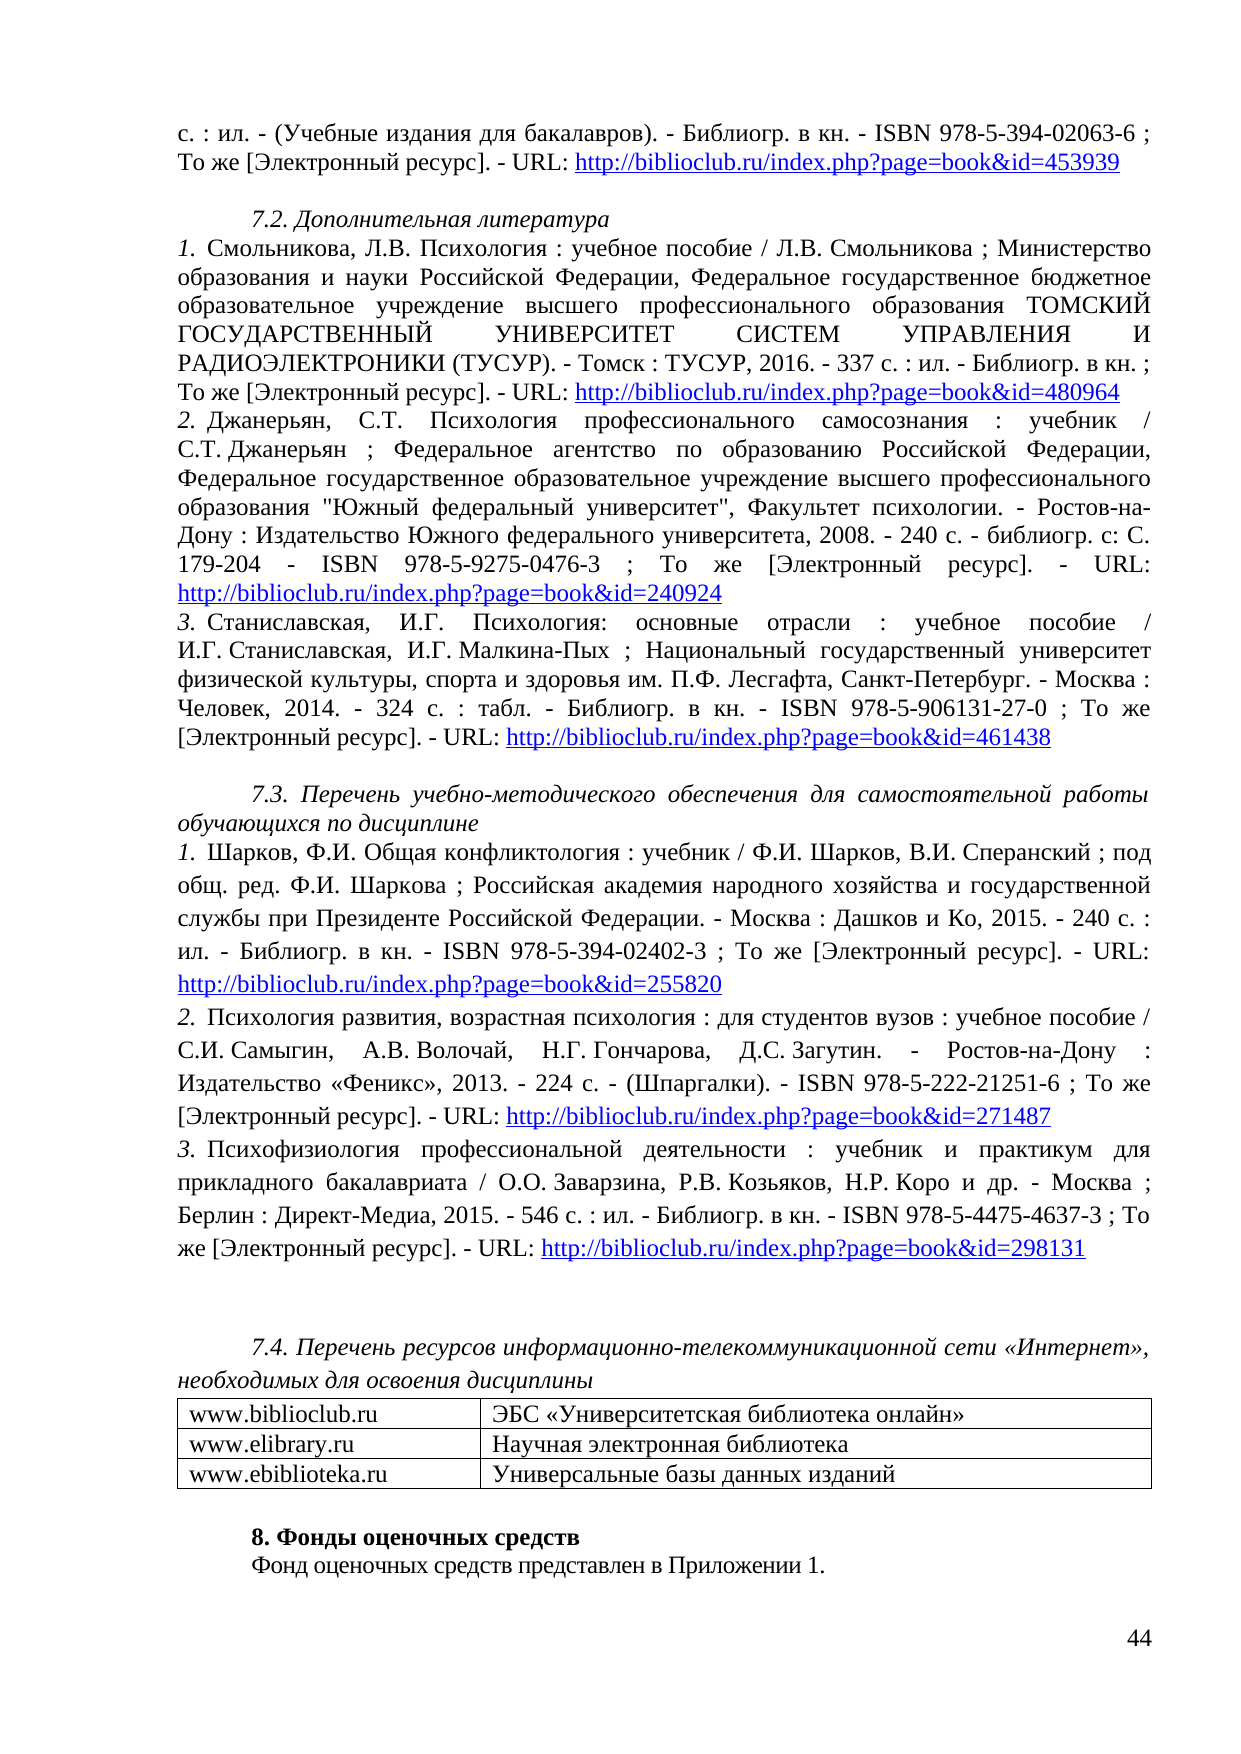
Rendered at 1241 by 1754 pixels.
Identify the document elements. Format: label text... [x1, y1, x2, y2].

text 7.2. Дополнительная литература [177, 204, 1152, 233]
table_header ЭБС «Университетская библиотека онлайн» [481, 1399, 1151, 1428]
table_cell www.elibrary.ru [178, 1429, 480, 1458]
list Психофизиология профессиональной деятельности : учебник и практикум для прикладного бакалавриата / О.О. Заварзина, Р.В. Козьяков, Н.Р. Коро и др. - Москва ; Берлин : Директ-Медиа, 2015. - 546 с. : ил. - Библиогр. в кн. - ISBN 978-5-4475-4637-3 ; То же [Электронный ресурс]. - URL: http://biblioclub.ru/index.php?page=book&id=298131 [177, 1134, 1152, 1262]
text Фонд оценочных средств представлен в Приложении 1. [177, 1550, 1152, 1579]
list Станиславская, И.Г. Психология: основные отрасли : учебное пособие / И.Г. Станиславская, И.Г. Малкина-Пых ; Национальный государственный университет физической культуры, спорта и здоровья им. П.Ф. Лесгафта, Санкт-Петербург. - Москва : Человек, 2014. - 324 с. : табл. - Библиогр. в кн. - ISBN 978-5-906131-27-0 ; То же [Электронный ресурс]. - URL: http://biblioclub.ru/index.php?page=book&id=461438 [177, 607, 1152, 751]
list Психология развития, возрастная психология : для студентов вузов : учебное пособие / С.И. Самыгин, А.В. Волочай, Н.Г. Гончарова, Д.С. Загутин. - Ростов-на-Дону : Издательство «Феникс», 2013. - 224 с. - (Шпаргалки). - ISBN 978-5-222-21251-6 ; То же [Электронный ресурс]. - URL: http://biblioclub.ru/index.php?page=book&id=271487 [177, 1002, 1152, 1130]
text 7.3. Перечень учебно-методического обеспечения для самостоятельной работы обучающихся по дисциплине [177, 779, 1152, 837]
list Смольникова, Л.В. Психология : учебное пособие / Л.В. Смольникова ; Министерство образования и науки Российской Федерации, Федеральное государственное бюджетное образовательное учреждение высшего профессионального образования ТОМСКИЙ ГОСУДАРСТВЕННЫЙ УНИВЕРСИТЕТ СИСТЕМ УПРАВЛЕНИЯ И РАДИОЭЛЕКТРОНИКИ (ТУСУР). - Томск : ТУСУР, 2016. - 337 с. : ил. - Библиогр. в кн. ; То же [Электронный ресурс]. - URL: http://biblioclub.ru/index.php?page=book&id=480964 [177, 233, 1152, 406]
text 8. Фонды оценочных средств [177, 1522, 1152, 1550]
list Джанерьян, С.Т. Психология профессионального самосознания : учебник / С.Т. Джанерьян ; Федеральное агентство по образованию Российской Федерации, Федеральное государственное образовательное учреждение высшего профессионального образования "Южный федеральный университет", Факультет психологии. - Ростов-на-Дону : Издательство Южного федерального университета, 2008. - 240 с. - библиогр. с: С. 179-204 - ISBN 978-5-9275-0476-3 ; То же [Электронный ресурс]. - URL: http://biblioclub.ru/index.php?page=book&id=240924 [177, 406, 1152, 607]
table_cell Научная электронная библиотека [481, 1429, 1151, 1458]
table_cell Универсальные базы данных изданий [481, 1459, 1151, 1488]
table_cell www.ebiblioteka.ru [178, 1459, 480, 1488]
list Шарков, Ф.И. Общая конфликтология : учебник / Ф.И. Шарков, В.И. Сперанский ; под общ. ред. Ф.И. Шаркова ; Российская академия народного хозяйства и государственной службы при Президенте Российской Федерации. - Москва : Дашков и Ко, 2015. - 240 с. : ил. - Библиогр. в кн. - ISBN 978-5-394-02402-3 ; То же [Электронный ресурс]. - URL: http://biblioclub.ru/index.php?page=book&id=255820 [177, 837, 1152, 998]
text 7.4. Перечень ресурсов информационно-телекоммуникационной сети «Интернет», необходимых для освоения дисциплины [177, 1332, 1152, 1394]
table_header www.biblioclub.ru [178, 1399, 480, 1428]
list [177, 118, 1152, 176]
